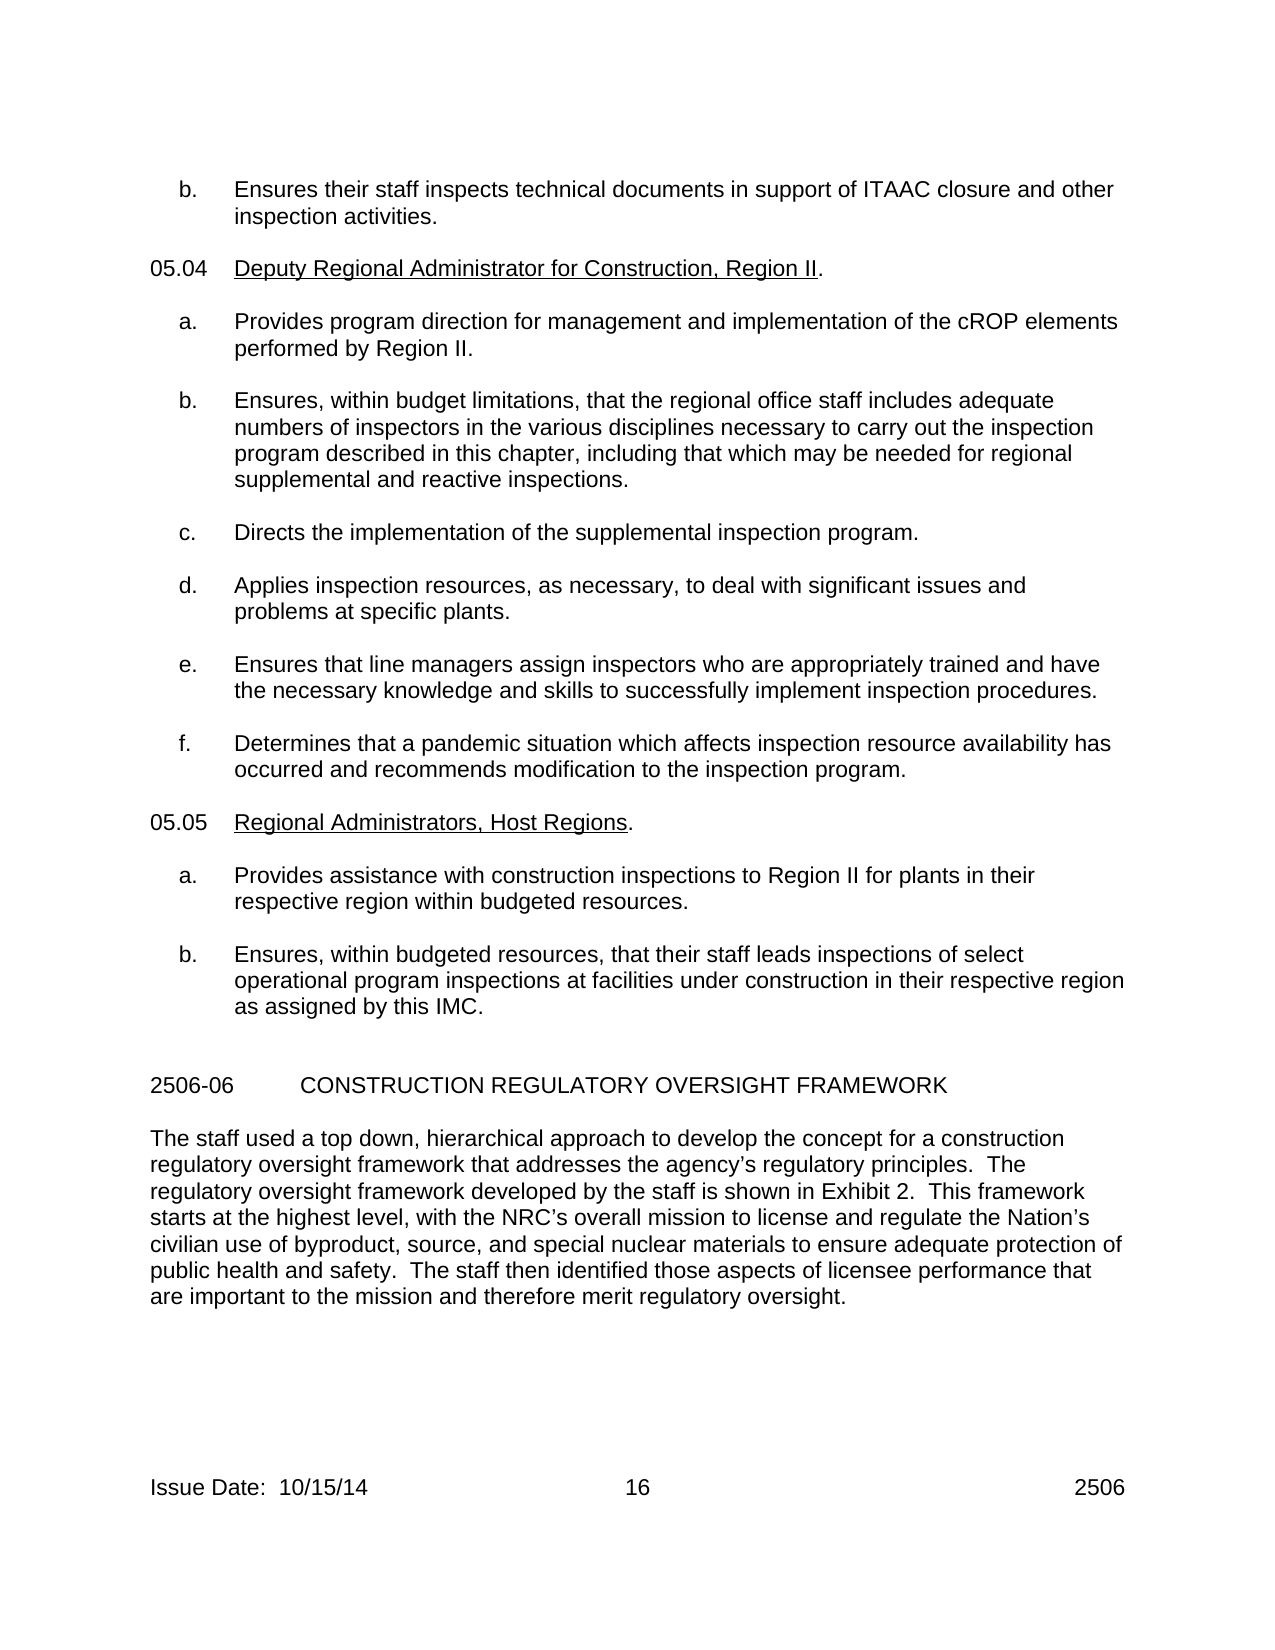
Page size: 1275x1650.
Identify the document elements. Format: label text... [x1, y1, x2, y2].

text 2506-06 CONSTRUCTION REGULATORY OVERSIGHT FRAMEWORK [150, 1072, 1125, 1099]
text d. Applies inspection resources, as necessary, to deal with significant issues and problems at specific plants. [178, 572, 1125, 624]
text 05.05 Regional Administrators, Host Regions . [150, 809, 1125, 835]
text b. Ensures their staff inspects technical documents in support of ITAAC closure and other inspection activities. [178, 176, 1125, 229]
text 05.04 Deputy Regional Administrator for Construction, Region II. [150, 255, 1125, 282]
text a. Provides program direction for management and implementation of the cROP elements performed by Region II. [178, 308, 1125, 361]
text e. Ensures that line managers assign inspectors who are appropriately trained and have the necessary knowledge and skills to successfully implement inspection procedures. [178, 651, 1125, 703]
text f. Determines that a pandemic situation which affects inspection resource availability has occurred and recommends modification to the inspection program. [178, 730, 1125, 782]
text b. Ensures, within budget limitations, that the regional office staff includes adequate numbers of inspectors in the various disciplines necessary to carry out the inspection program described in this chapter, including that which may be needed for regional supplemental and reactive inspections. [178, 387, 1125, 493]
text a. Provides assistance with construction inspections to Region II for plants in their respective region within budgeted resources. [178, 862, 1125, 914]
text b. Ensures, within budgeted resources, that their staff leads inspections of select operational program inspections at facilities under construction in their respective region as assigned by this IMC. [178, 941, 1125, 1020]
text The staff used a top down, hierarchical approach to develop the concept for a construction regulatory oversight framework that addresses the agency’s regulatory principles. The regulatory oversight framework developed by the staff is shown in Exhibit 2. This framework starts at the highest level, with the NRC’s overall mission to license and regulate the Nation’s civilian use of byproduct, source, and special nuclear materials to ensure adequate protection of public health and safety. The staff then identified those aspects of licensee performance that are important to the mission and therefore merit regulatory oversight. [150, 1125, 1125, 1309]
text c. Directs the implementation of the supplemental inspection program. [178, 519, 1125, 545]
